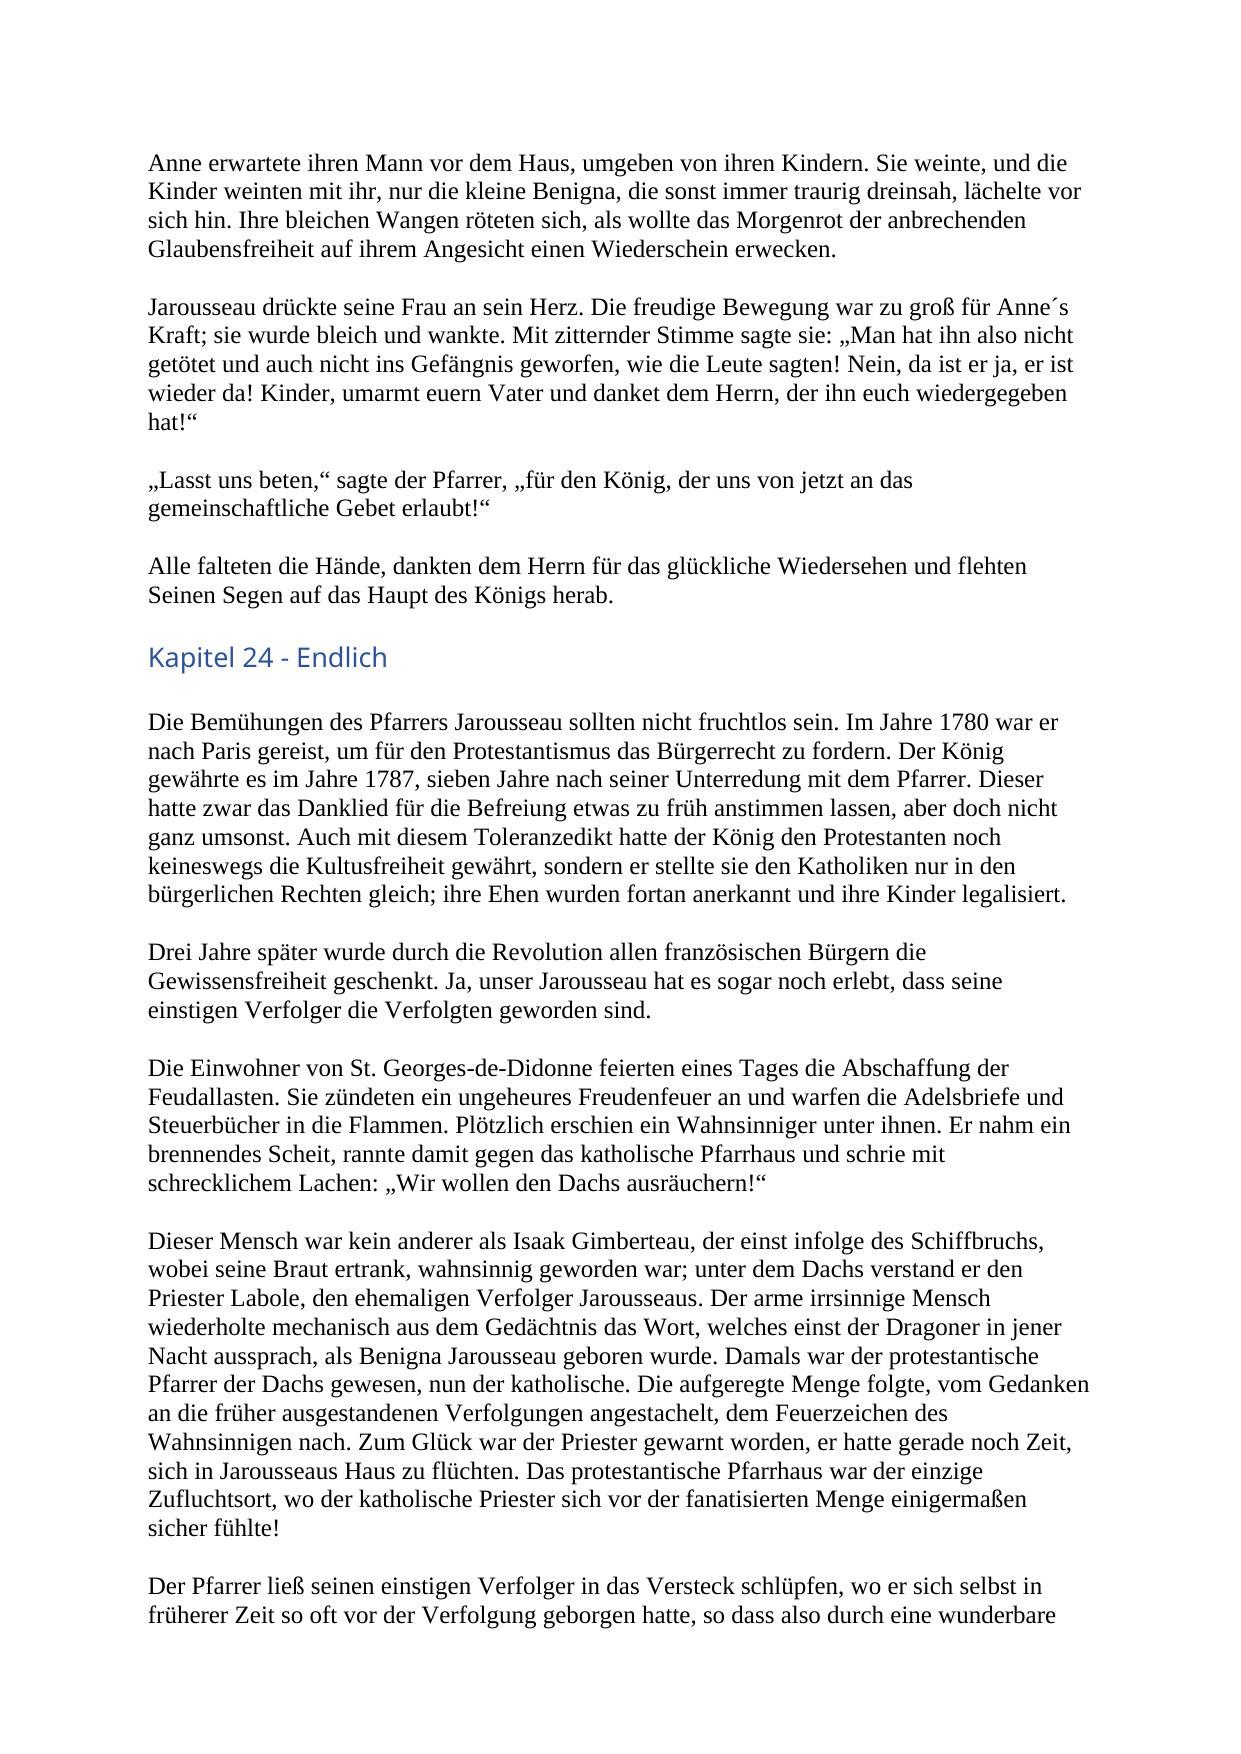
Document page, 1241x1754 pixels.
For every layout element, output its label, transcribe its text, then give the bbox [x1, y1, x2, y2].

text Alle falteten die Hände, dankten dem Herrn für das glückliche Wiedersehen und flehten Seinen Segen auf das Haupt des Königs herab. [148, 551, 1093, 609]
text Dieser Mensch war kein anderer als Isaak Gimberteau, der einst infolge des Schiffbruchs, wobei seine Braut ertrank, wahnsinnig geworden war; unter dem Dachs verstand er den Priester Labole, den ehemaligen Verfolger Jarousseaus. Der arme irrsinnige Mensch wiederholte mechanisch aus dem Gedächtnis das Wort, welches einst der Dragoner in jener Nacht aussprach, als Benigna Jarousseau geboren wurde. Damals war der protestantische Pfarrer der Dachs gewesen, nun der katholische. Die aufgeregte Menge folgte, vom Gedanken an die früher ausgestandenen Verfolgungen angestachelt, dem Feuerzeichen des Wahnsinnigen nach. Zum Glück war der Priester gewarnt worden, er hatte gerade noch Zeit, sich in Jarousseaus Haus zu flüchten. Das protestantische Pfarrhaus war der einzige Zufluchtsort, wo der katholische Priester sich vor der fanatisierten Menge einigermaßen sicher fühlte! [148, 1226, 1093, 1542]
text Jarousseau drückte seine Frau an sein Herz. Die freudige Bewegung war zu groß für Anne´s Kraft; sie wurde bleich und wankte. Mit zitternder Stimme sagte sie: „Man hat ihn also nicht getötet und auch nicht ins Gefängnis geworfen, wie die Leute sagten! Nein, da ist er ja, er ist wieder da! Kinder, umarmt euern Vater und danket dem Herrn, der ihn euch wiedergegeben hat!“ [148, 292, 1093, 436]
text Die Einwohner von St. Georges-de-Didonne feierten eines Tages die Abschaffung der Feudallasten. Sie zündeten ein ungeheures Freudenfeuer an und warfen die Adelsbriefe und Steuerbücher in die Flammen. Plötzlich erschien ein Wahnsinniger unter ihnen. Er nahm ein brennendes Scheit, rannte damit gegen das katholische Pfarrhaus und schrie mit schrecklichem Lachen: „Wir wollen den Dachs ausräuchern!“ [148, 1053, 1093, 1197]
text Anne erwartete ihren Mann vor dem Haus, umgeben von ihren Kindern. Sie weinte, und die Kinder weinten mit ihr, nur die kleine Benigna, die sonst immer traurig dreinsah, lächelte vor sich hin. Ihre bleichen Wangen röteten sich, als wollte das Morgenrot der anbrechenden Glaubensfreiheit auf ihrem Angesicht einen Wiederschein erwecken. [148, 148, 1093, 263]
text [148, 1571, 1093, 1629]
subtitle Kapitel 24 - Endlich [148, 638, 1093, 675]
text Die Bemühungen des Pfarrers Jarousseau sollten nicht fruchtlos sein. Im Jahre 1780 war er nach Paris gereist, um für den Protestantismus das Bürgerrecht zu fordern. Der König gewährte es im Jahre 1787, sieben Jahre nach seiner Unterredung mit dem Pfarrer. Dieser hatte zwar das Danklied für die Befreiung etwas zu früh anstimmen lassen, aber doch nicht ganz umsonst. Auch mit diesem Toleranzedikt hatte der König den Protestanten noch keineswegs die Kultusfreiheit gewährt, sondern er stellte sie den Katholiken nur in den bürgerlichen Rechten gleich; ihre Ehen wurden fortan anerkannt und ihre Kinder legalisiert. [148, 707, 1093, 908]
text „Lasst uns beten,“ sagte der Pfarrer, „für den König, der uns von jetzt an das gemeinschaftliche Gebet erlaubt!“ [148, 465, 1093, 522]
text Drei Jahre später wurde durch die Revolution allen französischen Bürgern die Gewissensfreiheit geschenkt. Ja, unser Jarousseau hat es sogar noch erlebt, dass seine einstigen Verfolger die Verfolgten geworden sind. [148, 937, 1093, 1024]
